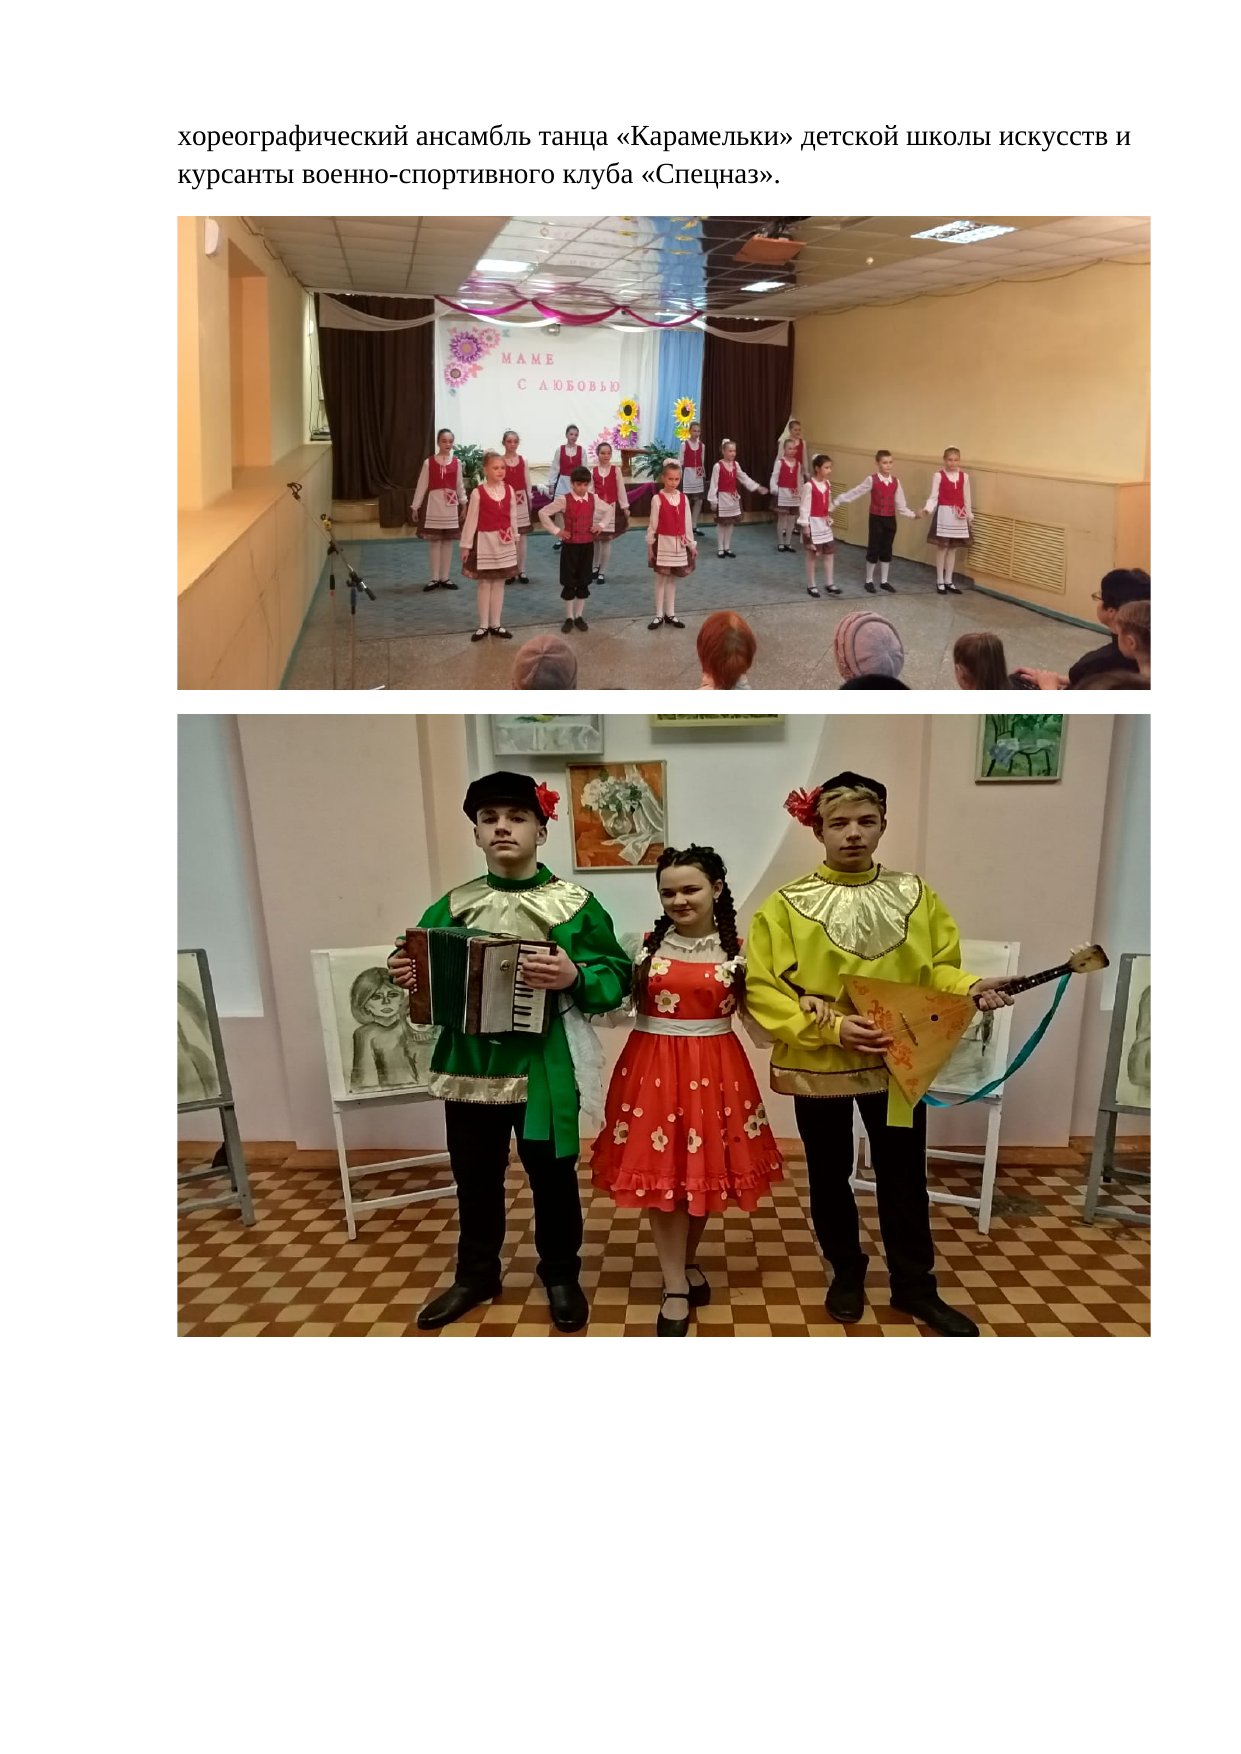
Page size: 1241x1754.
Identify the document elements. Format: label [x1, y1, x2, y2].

picture [177, 216, 1151, 690]
picture [177, 714, 1151, 1337]
text [177, 118, 1152, 190]
